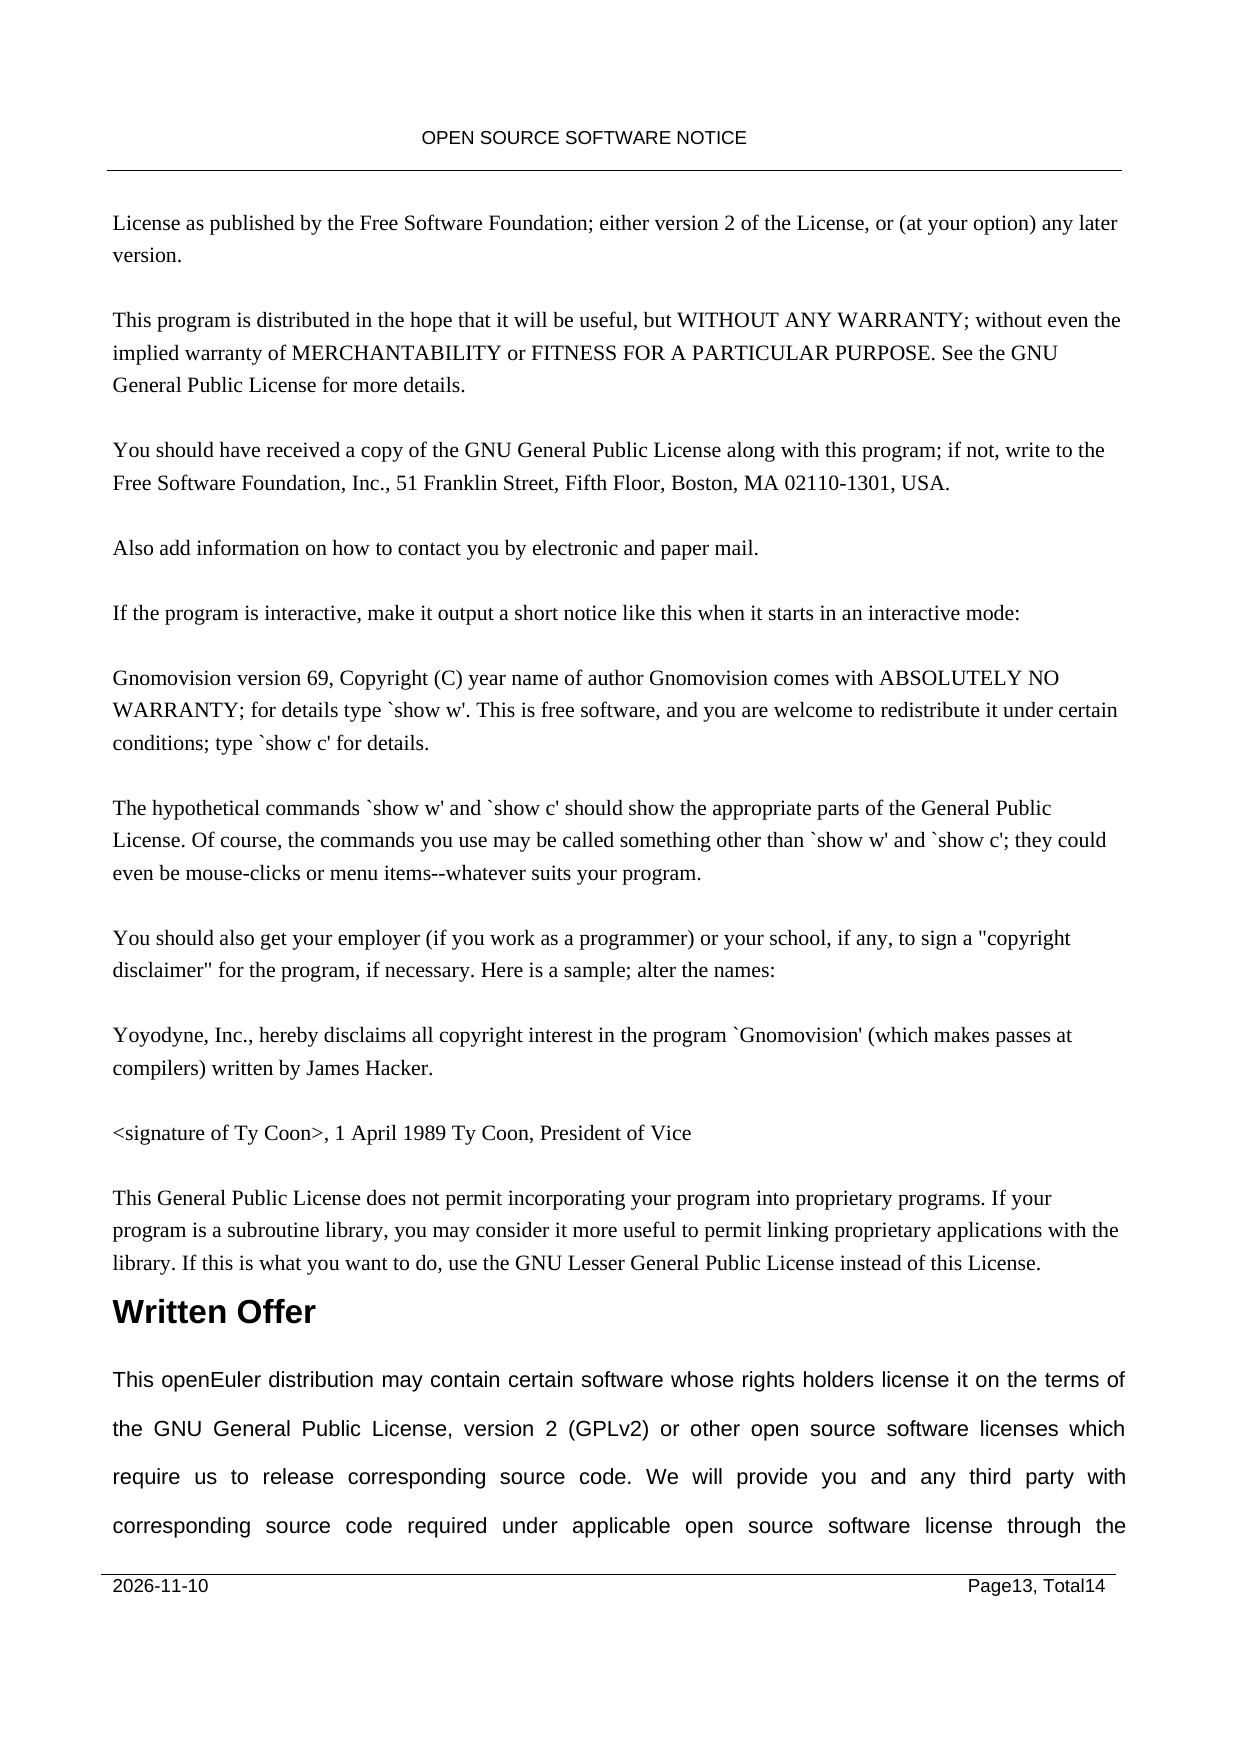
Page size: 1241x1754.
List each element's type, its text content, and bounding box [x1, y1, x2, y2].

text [112, 206, 1128, 1279]
text Written Offer [112, 1279, 1128, 1344]
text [112, 1363, 1128, 1542]
